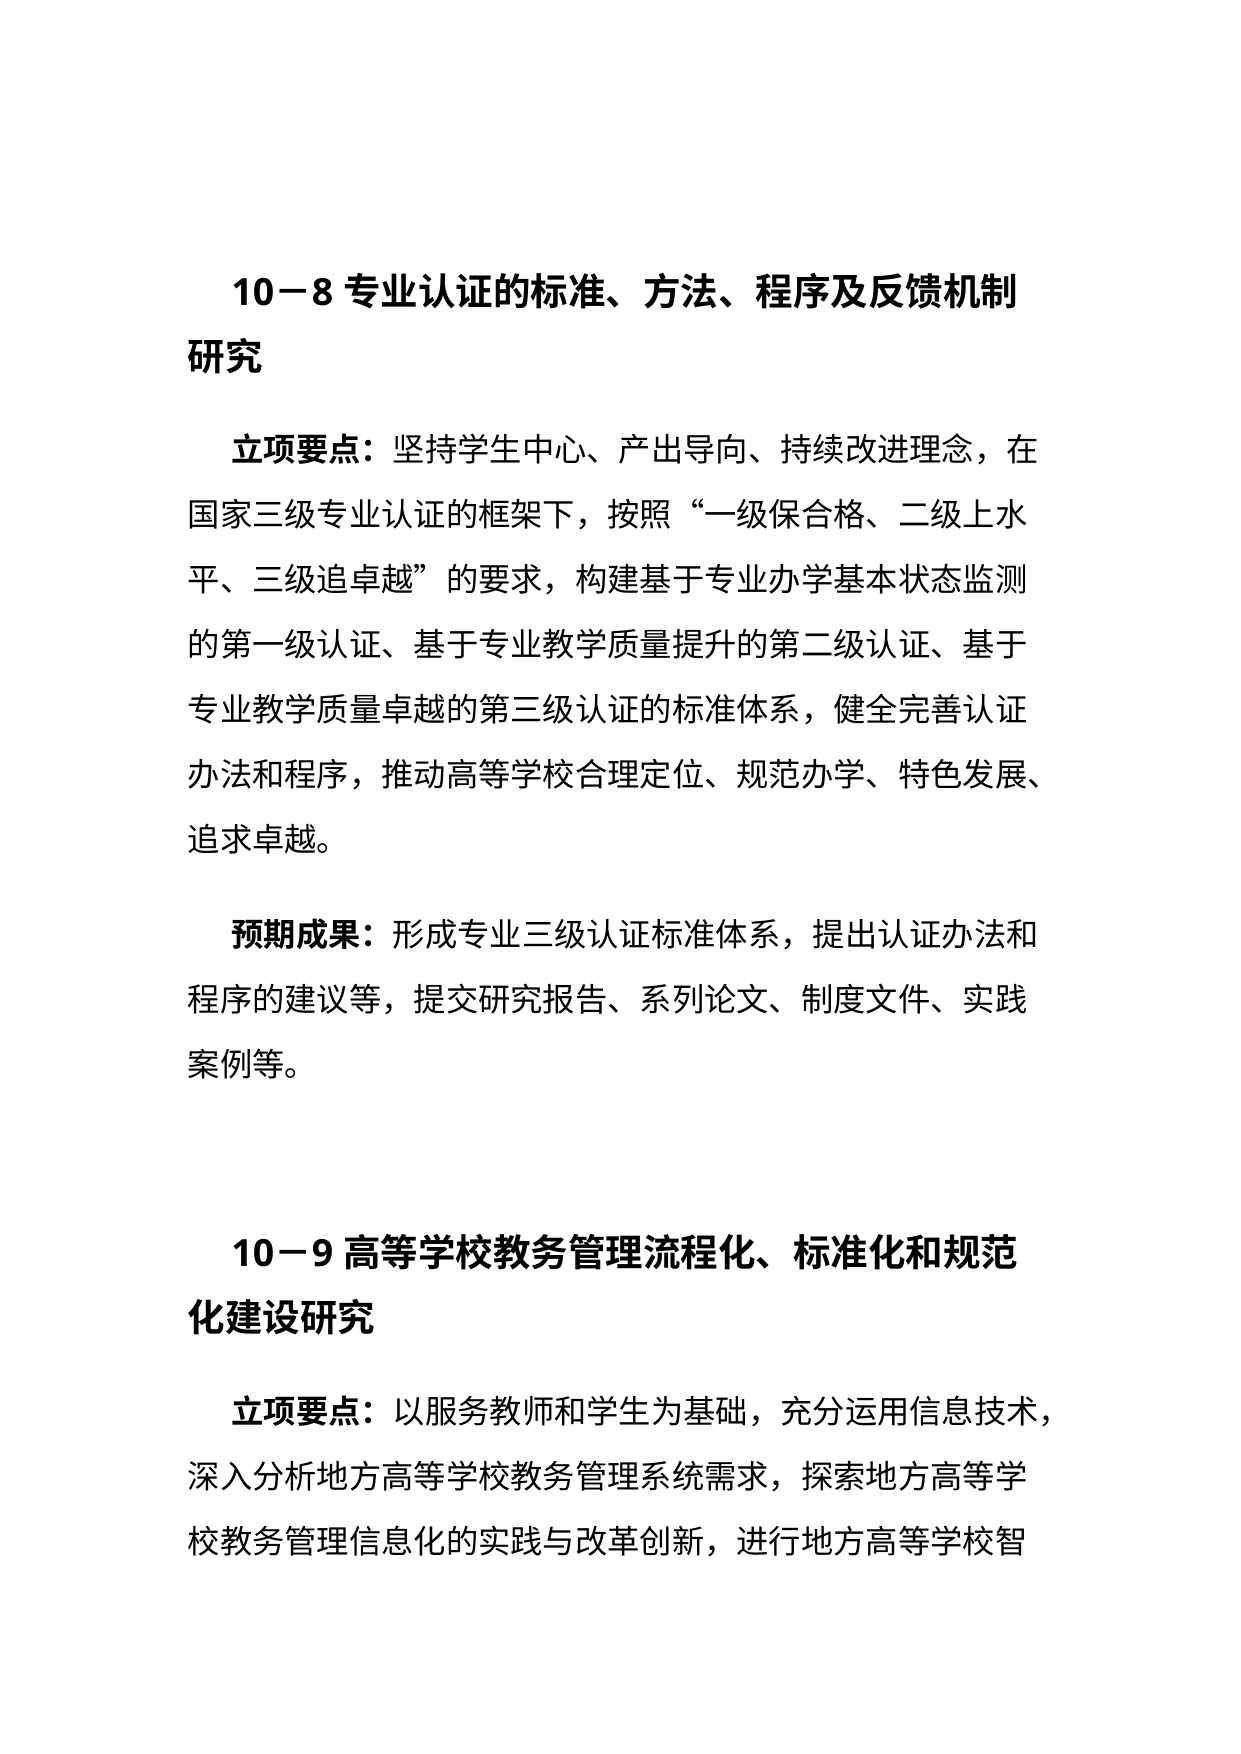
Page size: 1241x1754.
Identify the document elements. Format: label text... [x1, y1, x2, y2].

subtitle 10－8 专业认证的标准、方法、程序及反馈机制研究 [187, 256, 1053, 386]
subtitle 10－9 高等学校教务管理流程化、标准化和规范化建设研究 [187, 1218, 1053, 1348]
text 立项要点：坚持学生中心、产出导向、持续改进理念，在国家三级专业认证的框架下，按照“一级保合格、二级上水平、三级追卓越”的要求，构建基于专业办学基本状态监测的第一级认证、基于专业教学质量提升的第二级认证、基于专业教学质量卓越的第三级认证的标准体系，健全完善认证办法和程序，推动高等学校合理定位、规范办学、特色发展、追求卓越。 [187, 415, 1053, 870]
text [187, 1377, 1053, 1572]
text 预期成果：形成专业三级认证标准体系，提出认证办法和程序的建议等，提交研究报告、系列论文、制度文件、实践案例等。 [187, 899, 1053, 1094]
